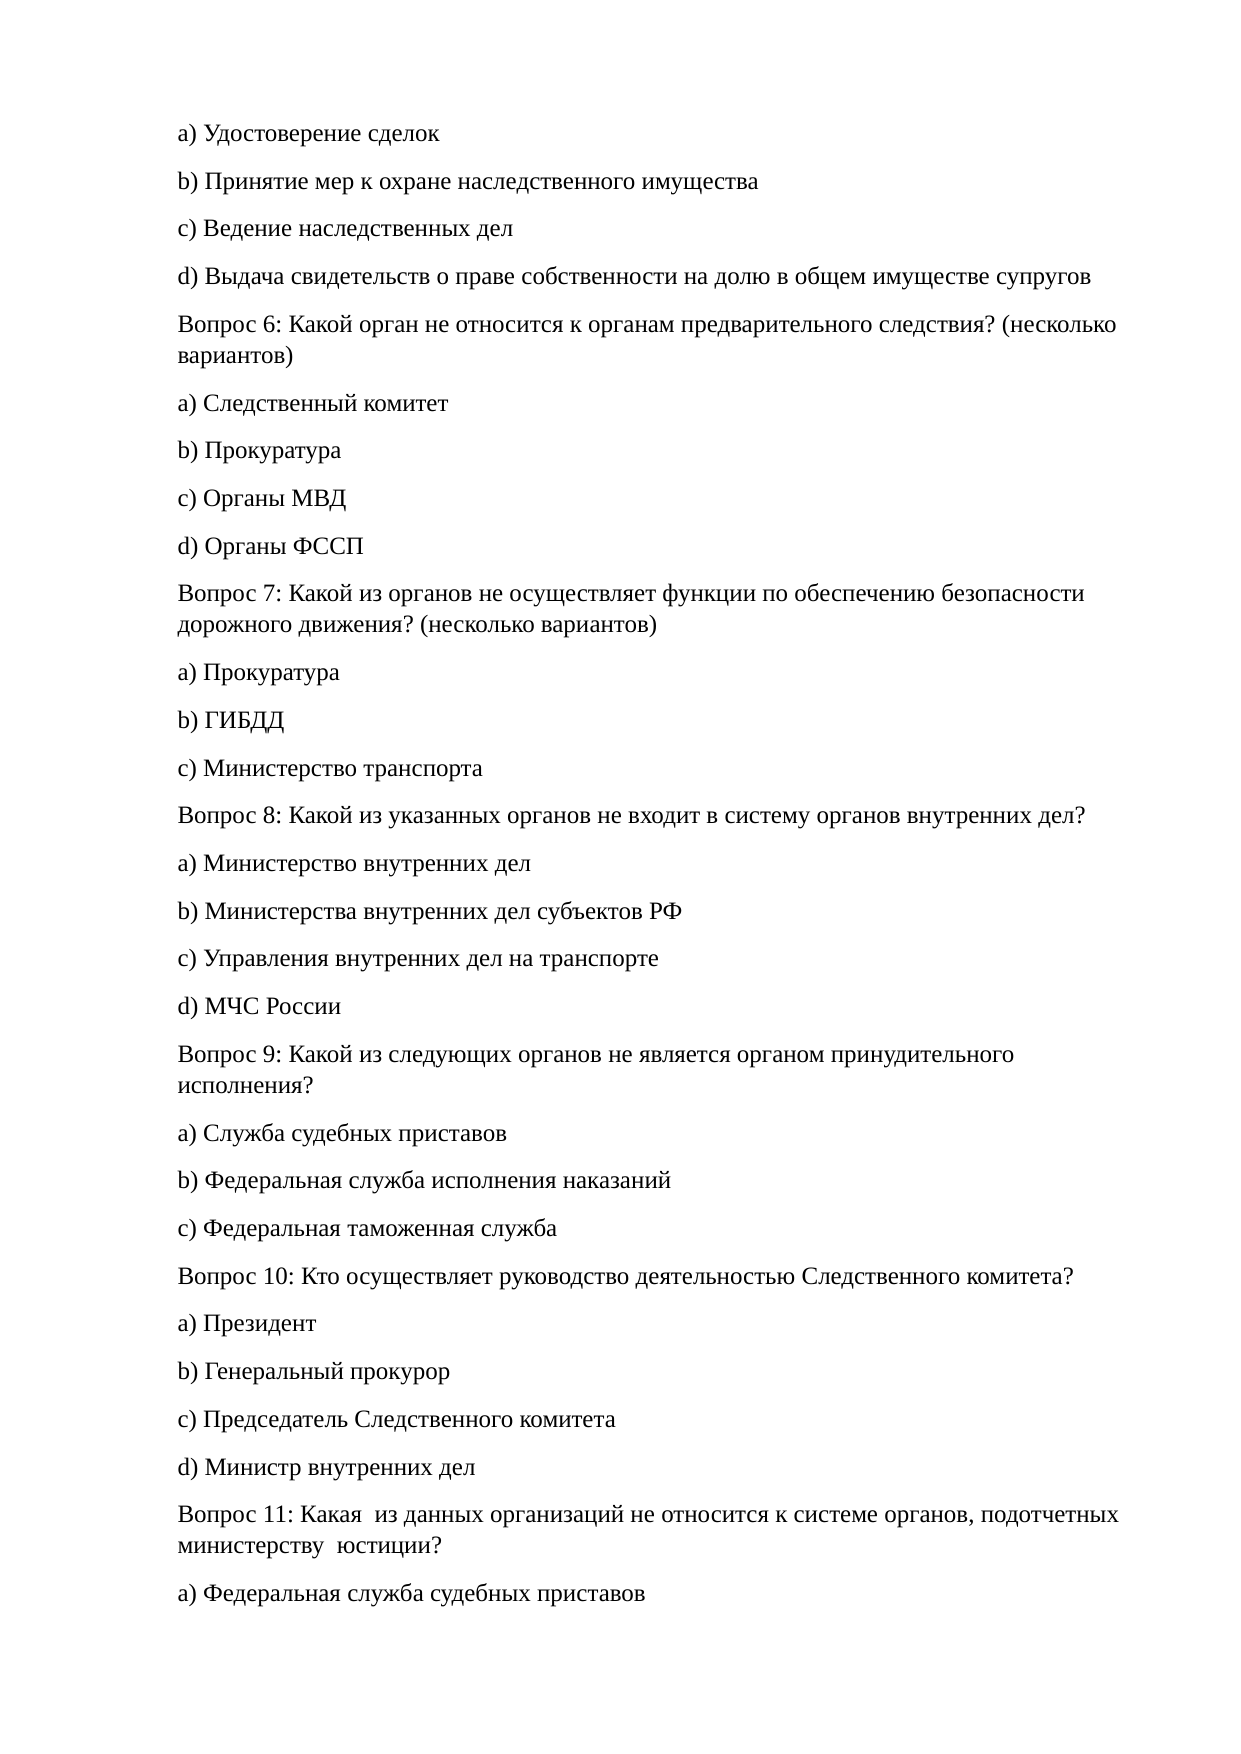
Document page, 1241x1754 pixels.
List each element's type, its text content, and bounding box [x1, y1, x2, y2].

text a) Президент [177, 1308, 1152, 1337]
text a) Удостоверение сделок [177, 118, 1152, 147]
text c) Управления внутренних дел на транспорте [177, 943, 1152, 972]
text c) Ведение наследственных дел [177, 213, 1152, 242]
text b) ГИБДД [177, 705, 1152, 734]
text d) МЧС России [177, 991, 1152, 1020]
text Вопрос 11: Какая из данных организаций не относится к системе органов, подотчетных министерству юстиции? [177, 1499, 1152, 1559]
text a) Федеральная служба судебных приставов [177, 1578, 1152, 1607]
text b) Прокуратура [177, 435, 1152, 464]
text a) Прокуратура [177, 657, 1152, 686]
text c) Федеральная таможенная служба [177, 1213, 1152, 1242]
text Вопрос 7: Какой из органов не осуществляет функции по обеспечению безопасности дорожного движения? (несколько вариантов) [177, 578, 1152, 638]
text Вопрос 10: Кто осуществляет руководство деятельностью Следственного комитета? [177, 1261, 1152, 1289]
text d) Органы ФССП [177, 531, 1152, 559]
text b) Министерства внутренних дел субъектов РФ [177, 896, 1152, 924]
text Вопрос 8: Какой из указанных органов не входит в систему органов внутренних дел? [177, 800, 1152, 829]
text Вопрос 9: Какой из следующих органов не является органом принудительного исполнения? [177, 1039, 1152, 1099]
text Вопрос 6: Какой орган не относится к органам предварительного следствия? (несколько вариантов) [177, 309, 1152, 369]
text d) Выдача свидетельств о праве собственности на долю в общем имуществе супругов [177, 261, 1152, 290]
text a) Служба судебных приставов [177, 1118, 1152, 1146]
text c) Министерство транспорта [177, 753, 1152, 781]
text b) Принятие мер к охране наследственного имущества [177, 166, 1152, 194]
text b) Генеральный прокурор [177, 1356, 1152, 1385]
text a) Следственный комитет [177, 388, 1152, 416]
text c) Председатель Следственного комитета [177, 1404, 1152, 1433]
text d) Министр внутренних дел [177, 1452, 1152, 1480]
text b) Федеральная служба исполнения наказаний [177, 1165, 1152, 1194]
text c) Органы МВД [177, 483, 1152, 512]
text a) Министерство внутренних дел [177, 848, 1152, 877]
